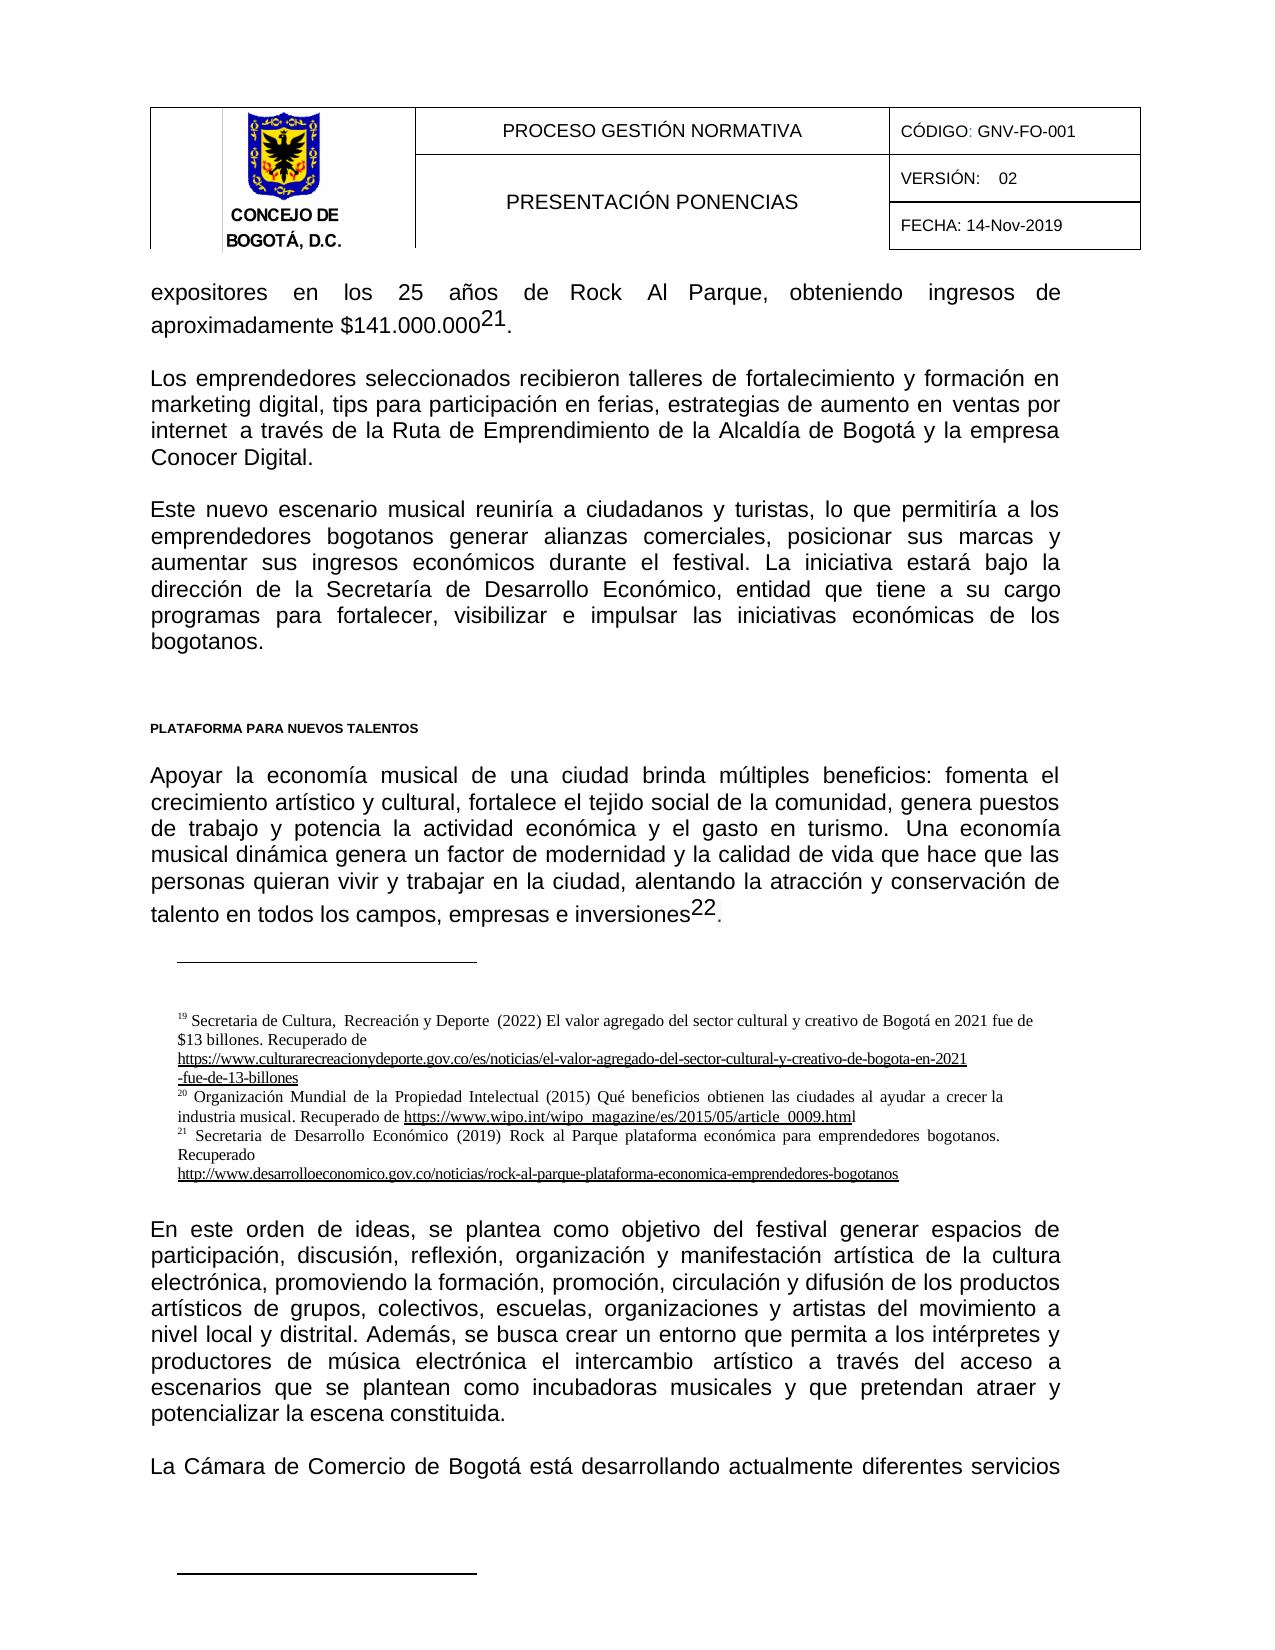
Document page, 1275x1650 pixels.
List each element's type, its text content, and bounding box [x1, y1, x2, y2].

text 19 Secretaria de Cultura, Recreación y Deporte (2022) El valor agregado del sector cultural y creativo de Bogotá en 2021 fue de $13 billones. Recuperado de [177, 1011, 1034, 1049]
text https://www.culturarecreacionydeporte.gov.co/es/noticias/el-valor-agregado-del-sector-cultural-y-creativo-de-bogota-en-2021 [177, 1049, 1125, 1068]
text Este nuevo escenario musical reuniría a ciudadanos y turistas, lo que permitiría a los emprendedores bogotanos generar alianzas comerciales, posicionar sus marcas y aumentar sus ingresos económicos durante el festival. La iniciativa estará bajo la dirección de la Secretaría de Desarrollo Económico, entidad que tiene a su cargo programas para fortalecer, visibilizar e impulsar las iniciativas económicas de los bogotanos. [150, 496, 1061, 654]
subtitle PLATAFORMA PARA NUEVOS TALENTOS [150, 710, 1125, 736]
text Los emprendedores seleccionados recibieron talleres de fortalecimiento y formación en marketing digital, tips para participación en ferias, estrategias de aumento en ventas por internet a través de la Ruta de Emprendimiento de la Alcaldía de Bogotá y la empresa Conocer Digital. [150, 365, 1060, 470]
text En este orden de ideas, se plantea como objetivo del festival generar espacios de participación, discusión, reflexión, organización y manifestación artística de la cultura electrónica, promoviendo la formación, promoción, circulación y difusión de los productos artísticos de grupos, colectivos, escuelas, organizaciones y artistas del movimiento a nivel local y distrital. Además, se busca crear un entorno que permita a los intérpretes y productores de música electrónica el intercambio artístico a través del acceso a escenarios que se plantean como incubadoras musicales y que pretendan atraer y potencializar la escena constituida. [150, 1216, 1061, 1427]
text Apoyar la economía musical de una ciudad brinda múltiples beneficios: fomenta el crecimiento artístico y cultural, fortalece el tejido social de la comunidad, genera puestos de trabajo y potencia la actividad económica y el gasto en turismo. Una economía musical dinámica genera un factor de modernidad y la calidad de vida que hace que las personas quieran vivir y trabajar en la ciudad, alentando la atracción y conservación de talento en todos los campos, empresas e inversiones22. [150, 762, 1060, 928]
picture [221, 108, 345, 253]
text http://www.desarrolloeconomico.gov.co/noticias/rock-al-parque-plataforma-economica-emprendedores-bogotanos [177, 1164, 1125, 1183]
text -fue-de-13-billones [177, 1068, 1125, 1087]
text 20 Organización Mundial de la Propiedad Intelectual (2015) Qué beneficios obtienen las ciudades al ayudar a crecer la industria musical. Recuperado de https://www.wipo.int/wipo_magazine/es/2015/05/article_0009.html [177, 1087, 1059, 1126]
text 21 Secretaria de Desarrollo Económico (2019) Rock al Parque plataforma económica para emprendedores bogotanos. Recuperado de [177, 1126, 1059, 1164]
